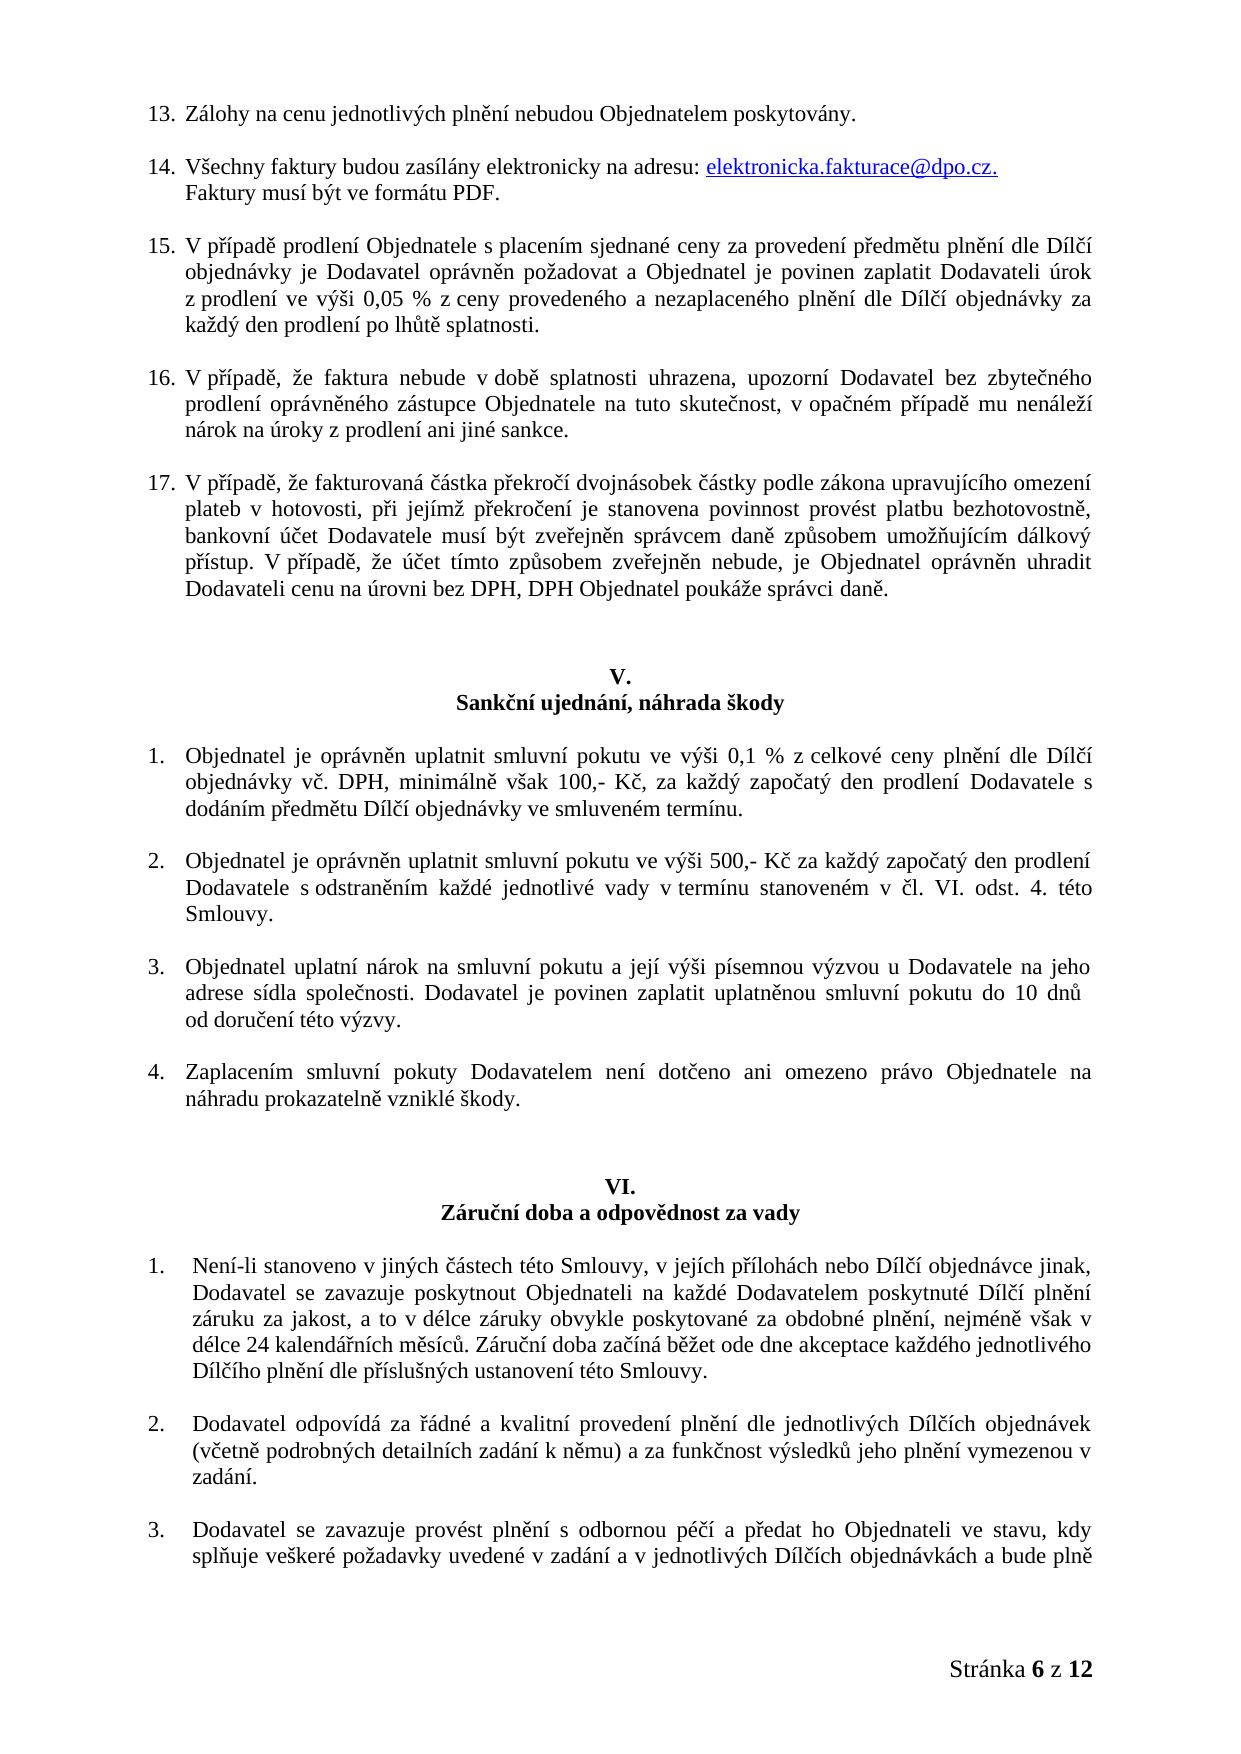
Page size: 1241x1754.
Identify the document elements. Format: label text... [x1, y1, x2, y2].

list Dodavatel odpovídá za řádné a kvalitní provedení plnění dle jednotlivých Dílčích objednávek (včetně podrobných detailních zadání k němu) a za funkčnost výsledků jeho plnění vymezenou v zadání. [148, 1410, 1093, 1489]
text VI. [148, 1173, 1093, 1199]
text Faktury musí být ve formátu PDF. [185, 179, 1093, 206]
list Zaplacením smluvní pokuty Dodavatelem není dotčeno ani omezeno právo Objednatele na náhradu prokazatelně vzniklé škody. [148, 1058, 1093, 1111]
list Objednatel je oprávněn uplatnit smluvní pokutu ve výši 500,- Kč za každý započatý den prodlení Dodavatele s odstraněním každé jednotlivé vady v termínu stanoveném v čl. VI. odst. 4. této Smlouvy. [148, 847, 1093, 927]
list Zálohy na cenu jednotlivých plnění nebudou Objednatelem poskytovány. [147, 100, 1093, 127]
list Všechny faktury budou zasílány elektronicky na adresu: elektronicka.fakturace@dpo.cz. [147, 153, 1093, 179]
list V případě, že fakturovaná částka překročí dvojnásobek částky podle zákona upravujícího omezení plateb v hotovosti, při jejímž překročení je stanovena povinnost provést platbu bezhotovostně, bankovní účet Dodavatele musí být zveřejněn správcem daně způsobem umožňujícím dálkový přístup. V případě, že účet tímto způsobem zveřejněn nebude, je Objednatel oprávněn uhradit Dodavateli cenu na úrovni bez DPH, DPH Objednatel poukáže správci daně. [147, 469, 1093, 601]
list Objednatel je oprávněn uplatnit smluvní pokutu ve výši 0,1 % z celkové ceny plnění dle Dílčí objednávky vč. DPH, minimálně však 100,- Kč, za každý započatý den prodlení Dodavatele s dodáním předmětu Dílčí objednávky ve smluveném termínu. [148, 742, 1093, 821]
text Sankční ujednání, náhrada škody [148, 689, 1093, 716]
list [148, 1516, 1093, 1568]
list V případě, že faktura nebude v době splatnosti uhrazena, upozorní Dodavatel bez zbytečného prodlení oprávněného zástupce Objednatele na tuto skutečnost, v opačném případě mu nenáleží nárok na úroky z prodlení ani jiné sankce. [147, 364, 1093, 443]
list V případě prodlení Objednatele s placením sjednané ceny za provedení předmětu plnění dle Dílčí objednávky je Dodavatel oprávněn požadovat a Objednatel je povinen zaplatit Dodavateli úrok z prodlení ve výši 0,05 % z ceny provedeného a nezaplaceného plnění dle Dílčí objednávky za každý den prodlení po lhůtě splatnosti. [147, 232, 1093, 337]
list Není-li stanoveno v jiných částech této Smlouvy, v jejích přílohách nebo Dílčí objednávce jinak, Dodavatel se zavazuje poskytnout Objednateli na každé Dodavatelem poskytnuté Dílčí plnění záruku za jakost, a to v délce záruky obvykle poskytované za obdobné plnění, nejméně však v délce 24 kalendářních měsíců. Záruční doba začíná běžet ode dne akceptace každého jednotlivého Dílčího plnění dle příslušných ustanovení této Smlouvy. [148, 1252, 1093, 1384]
text Záruční doba a odpovědnost za vady [148, 1199, 1093, 1226]
list Objednatel uplatní nárok na smluvní pokutu a její výši písemnou výzvou u Dodavatele na jeho adrese sídla společnosti. Dodavatel je povinen zaplatit uplatněnou smluvní pokutu do 10 dnů od doručení této výzvy. [148, 953, 1093, 1032]
text V. [148, 663, 1093, 689]
